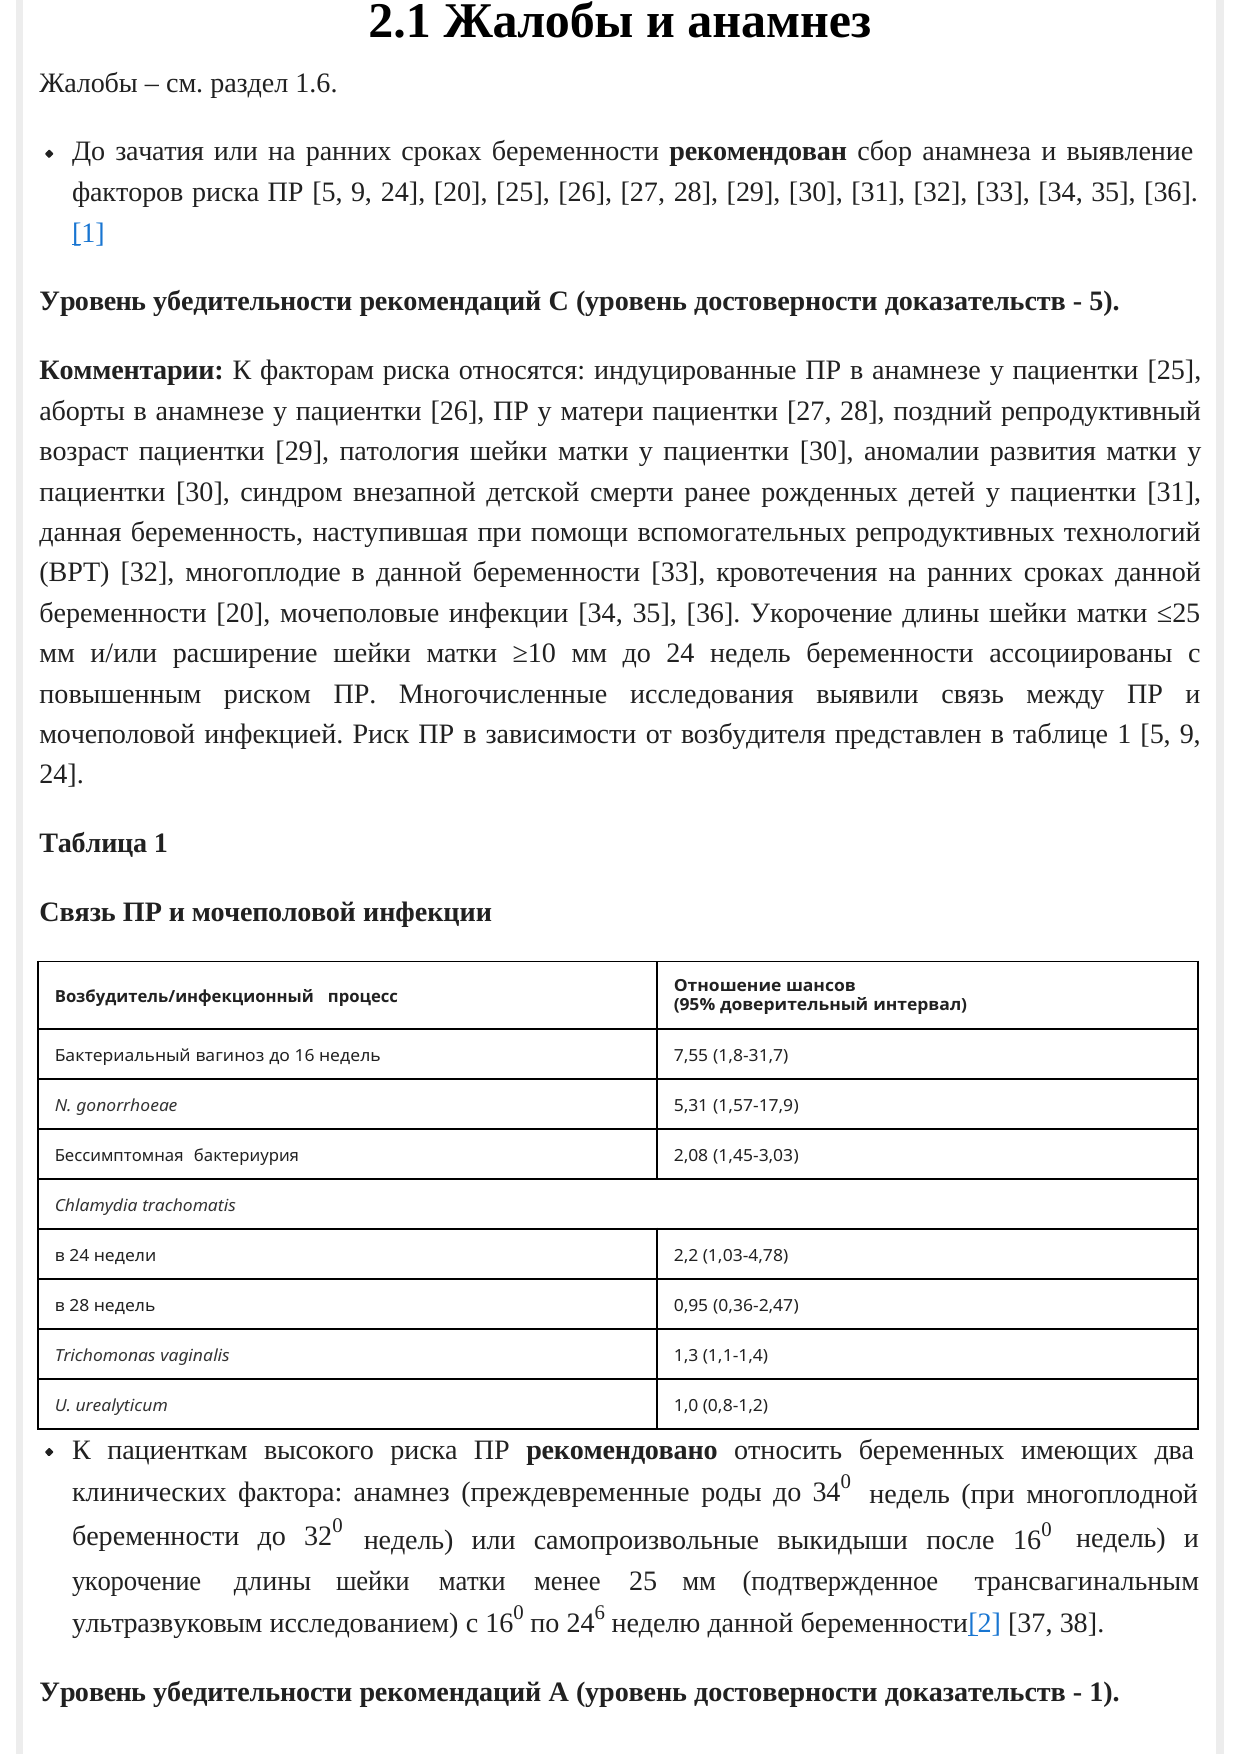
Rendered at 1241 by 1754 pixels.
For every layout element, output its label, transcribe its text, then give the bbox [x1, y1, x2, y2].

table_cell 1,0 (0,8-1,2) [658, 1380, 1197, 1428]
text недель (при многоплодной [869, 1477, 1236, 1509]
text укорочение длины шейки матки менее 25 мм (подтвержденное трансвагинальным ультразвуковым исследованием) с 160 по 246 неделю данной беременности[2] [37, 38]. [72, 1564, 1201, 1639]
text [1] [72, 216, 1236, 248]
table_cell 7,55 (1,8-31,7) [658, 1030, 1197, 1078]
subtitle Уровень убедительности рекомендаций С (уровень достоверности доказательств - 5). [39, 284, 1236, 317]
table_cell в 28 недель [39, 1280, 656, 1328]
table_cell 5,31 (1,57-17,9) [658, 1080, 1197, 1128]
table_cell 1,3 (1,1-1,4) [658, 1330, 1197, 1378]
text недель) или самопроизвольные выкидыши после 160 [363, 1517, 1057, 1556]
text До зачатия или на ранних сроках беременности рекомендован сбор анамнеза и выявление факторов риска ПР [5, 9, 24], [20], [25], [26], [27, 28], [29], [30], [31], [32], [33], [34, 35], [36]. [72, 134, 1201, 207]
table_cell Chlamydia trachomatis [39, 1180, 1197, 1228]
table_cell Бактериальный вагиноз до 16 недель [39, 1030, 656, 1078]
table_cell 2,2 (1,03-4,78) [658, 1230, 1197, 1278]
subtitle Таблица 1 [39, 826, 1236, 859]
subtitle Уровень убедительности рекомендаций А (уровень достоверности доказательств - 1). [39, 1676, 1236, 1708]
text Комментарии: К факторам риска относятся: индуцированные ПР в анамнезе у пациентки [25], аборты в анамнезе у пациентки [26], ПР у матери пациентки [27, 28], поздний репродуктивный возраст пациентки [29], патология шейки матки у пациентки [30], аномалии развития матки у пациентки [30], синдром внезапной детской смерти ранее рожденных детей у пациентки [31], данная беременность, наступившая при помощи вспомогательных репродуктивных технологий (ВРТ) [32], многоплодие в данной беременности [33], кровотечения на ранних сроках данной беременности [20], мочеполовые инфекции [34, 35], [36]. Укорочение длины шейки матки ≤25 мм и/или расширение шейки матки ≥10 мм до 24 недель беременности ассоциированы с повышенным риском ПР. Многочисленные исследования выявили связь между ПР и мочеполовой инфекцией. Риск ПР в зависимости от возбудителя представлен в таблице 1 [5, 9, 24]. [39, 353, 1201, 790]
table_cell 2,08 (1,45-3,03) [658, 1130, 1197, 1178]
text недель) и [1076, 1521, 1236, 1554]
subtitle Жалобы и анамнез [368, 0, 1236, 46]
table_header Отношение шансов (95% доверительный интервал) [658, 962, 1197, 1028]
text Жалобы – см. раздел 1.6. [39, 66, 338, 98]
table_cell U. urealyticum [39, 1380, 656, 1428]
text клинических фактора: анамнез (преждевременные роды до 340 [72, 1469, 857, 1508]
table_cell Trichomonas vaginalis [39, 1330, 656, 1378]
table_header Возбудитель/инфекционный процесс [39, 962, 656, 1028]
table_cell 0,95 (0,36-2,47) [658, 1280, 1197, 1328]
text беременности до 320 [72, 1513, 345, 1552]
table_cell N. gonorrhoeae [39, 1080, 656, 1128]
table_cell Бессимптомная бактериурия [39, 1130, 656, 1178]
text Связь ПР и мочеполовой инфекции [39, 895, 1236, 928]
text К пациенткам высокого риска ПР рекомендовано относить беременных имеющих два [72, 1433, 1236, 1465]
table_cell в 24 недели [39, 1230, 656, 1278]
